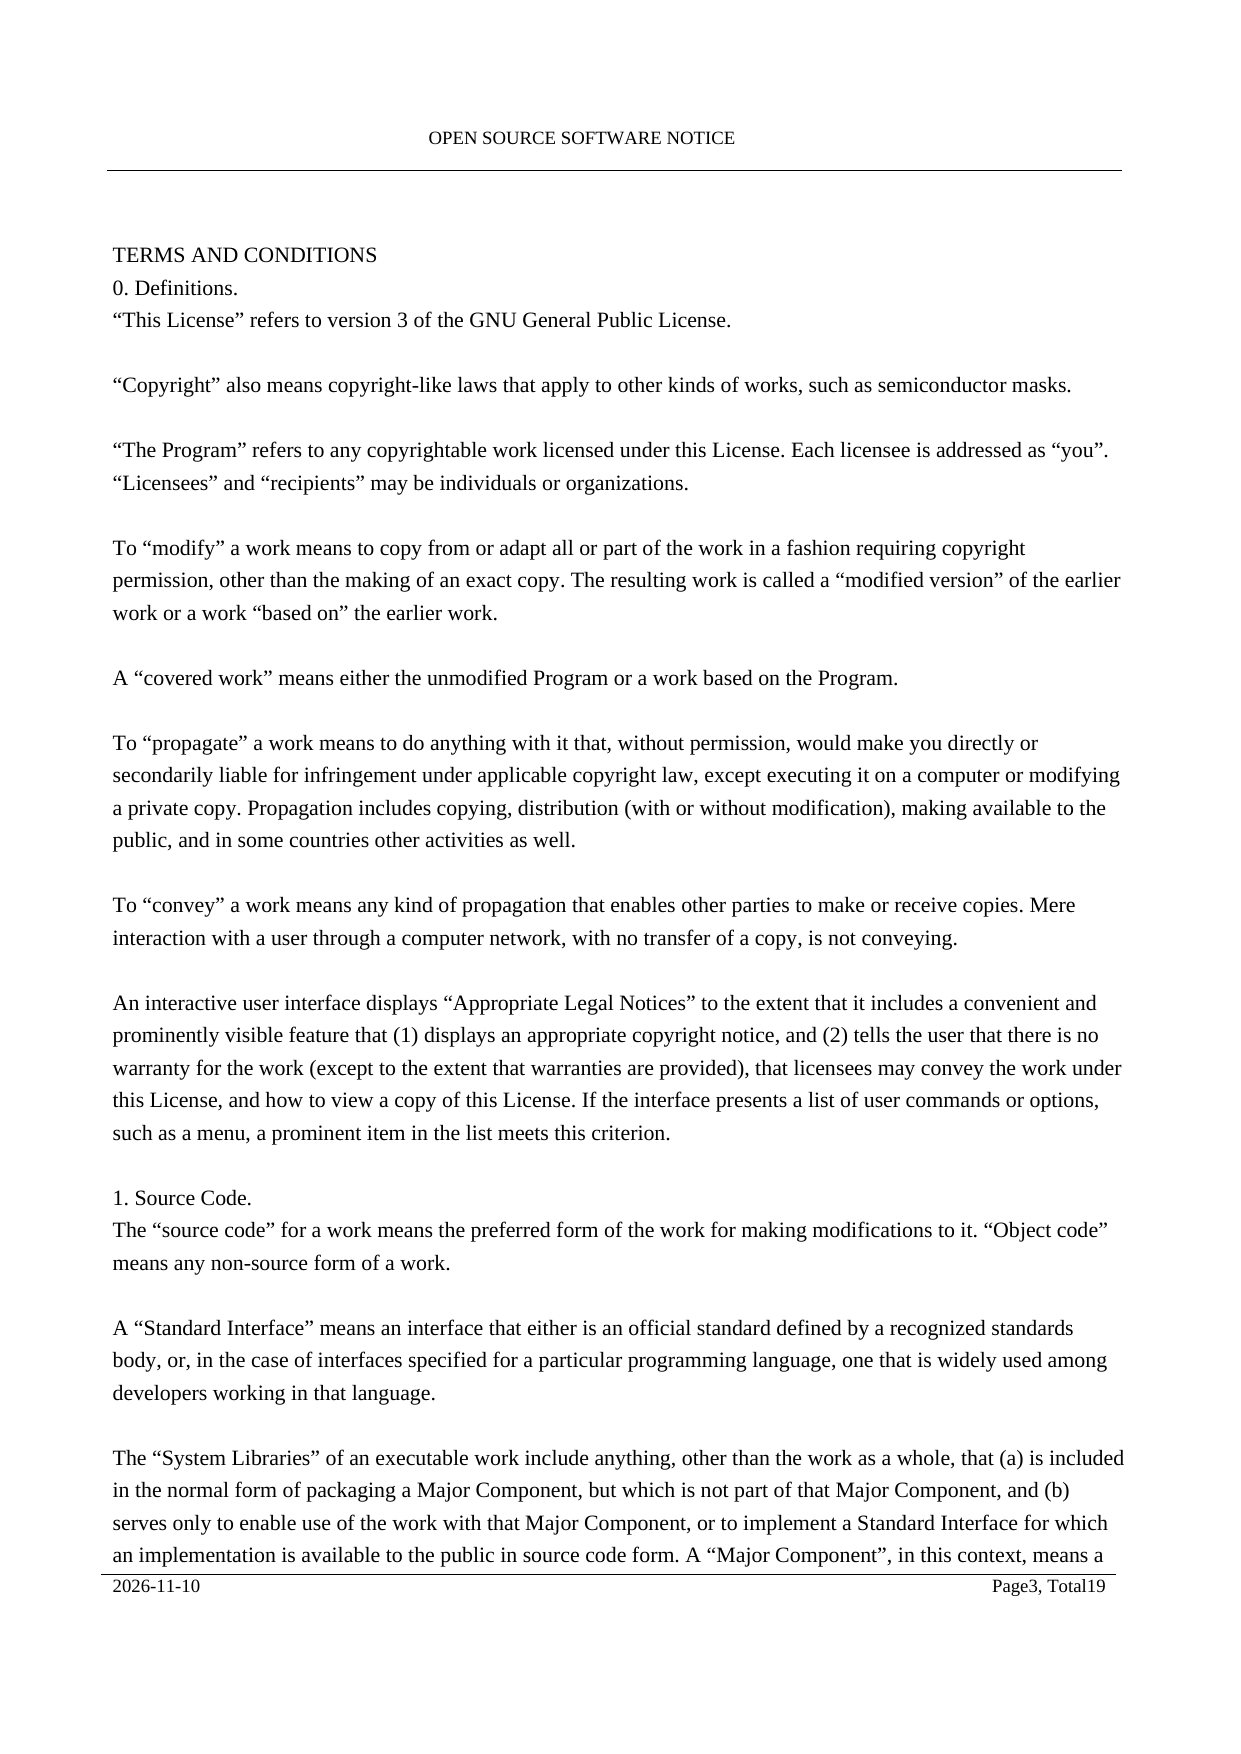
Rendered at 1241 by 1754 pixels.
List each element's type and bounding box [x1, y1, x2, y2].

text [112, 206, 1128, 1571]
